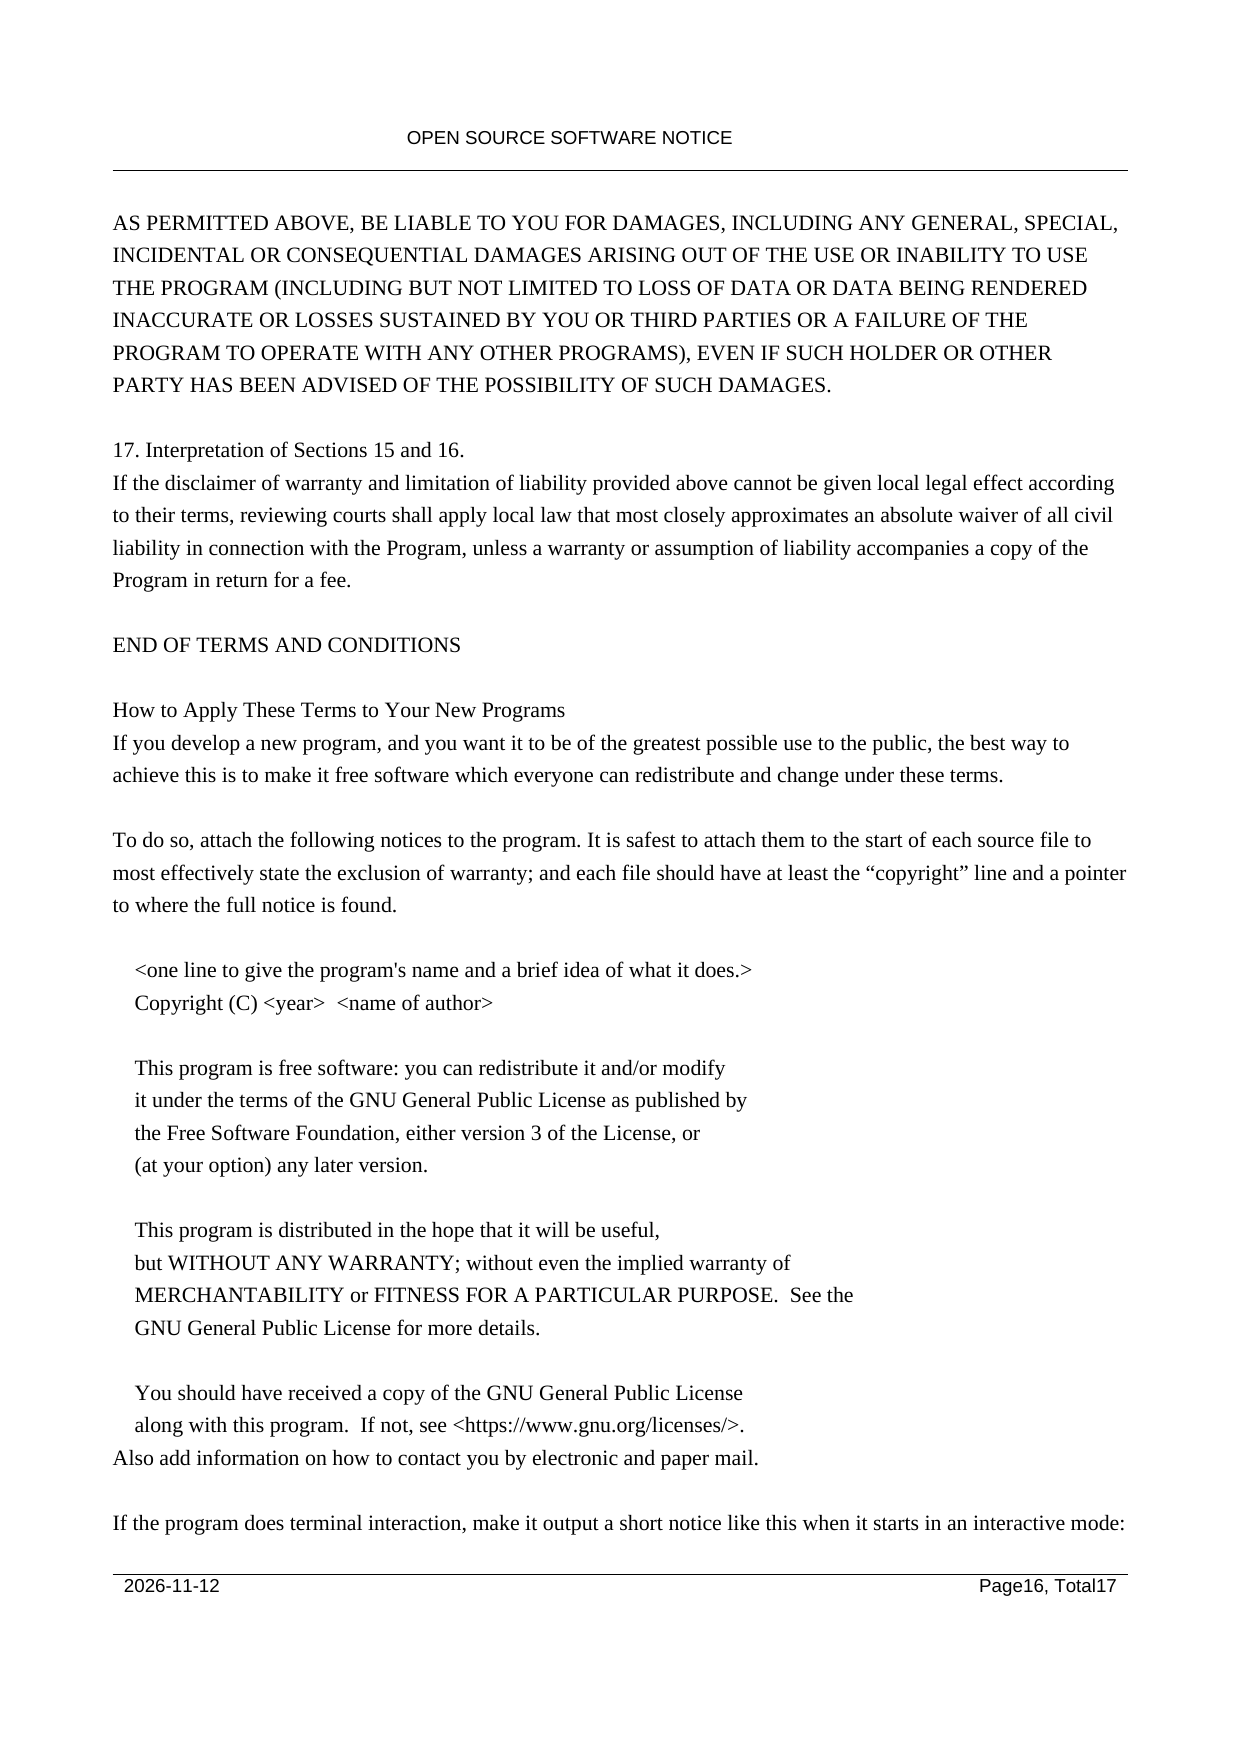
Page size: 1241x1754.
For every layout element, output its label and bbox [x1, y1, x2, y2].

text [112, 206, 1128, 1539]
